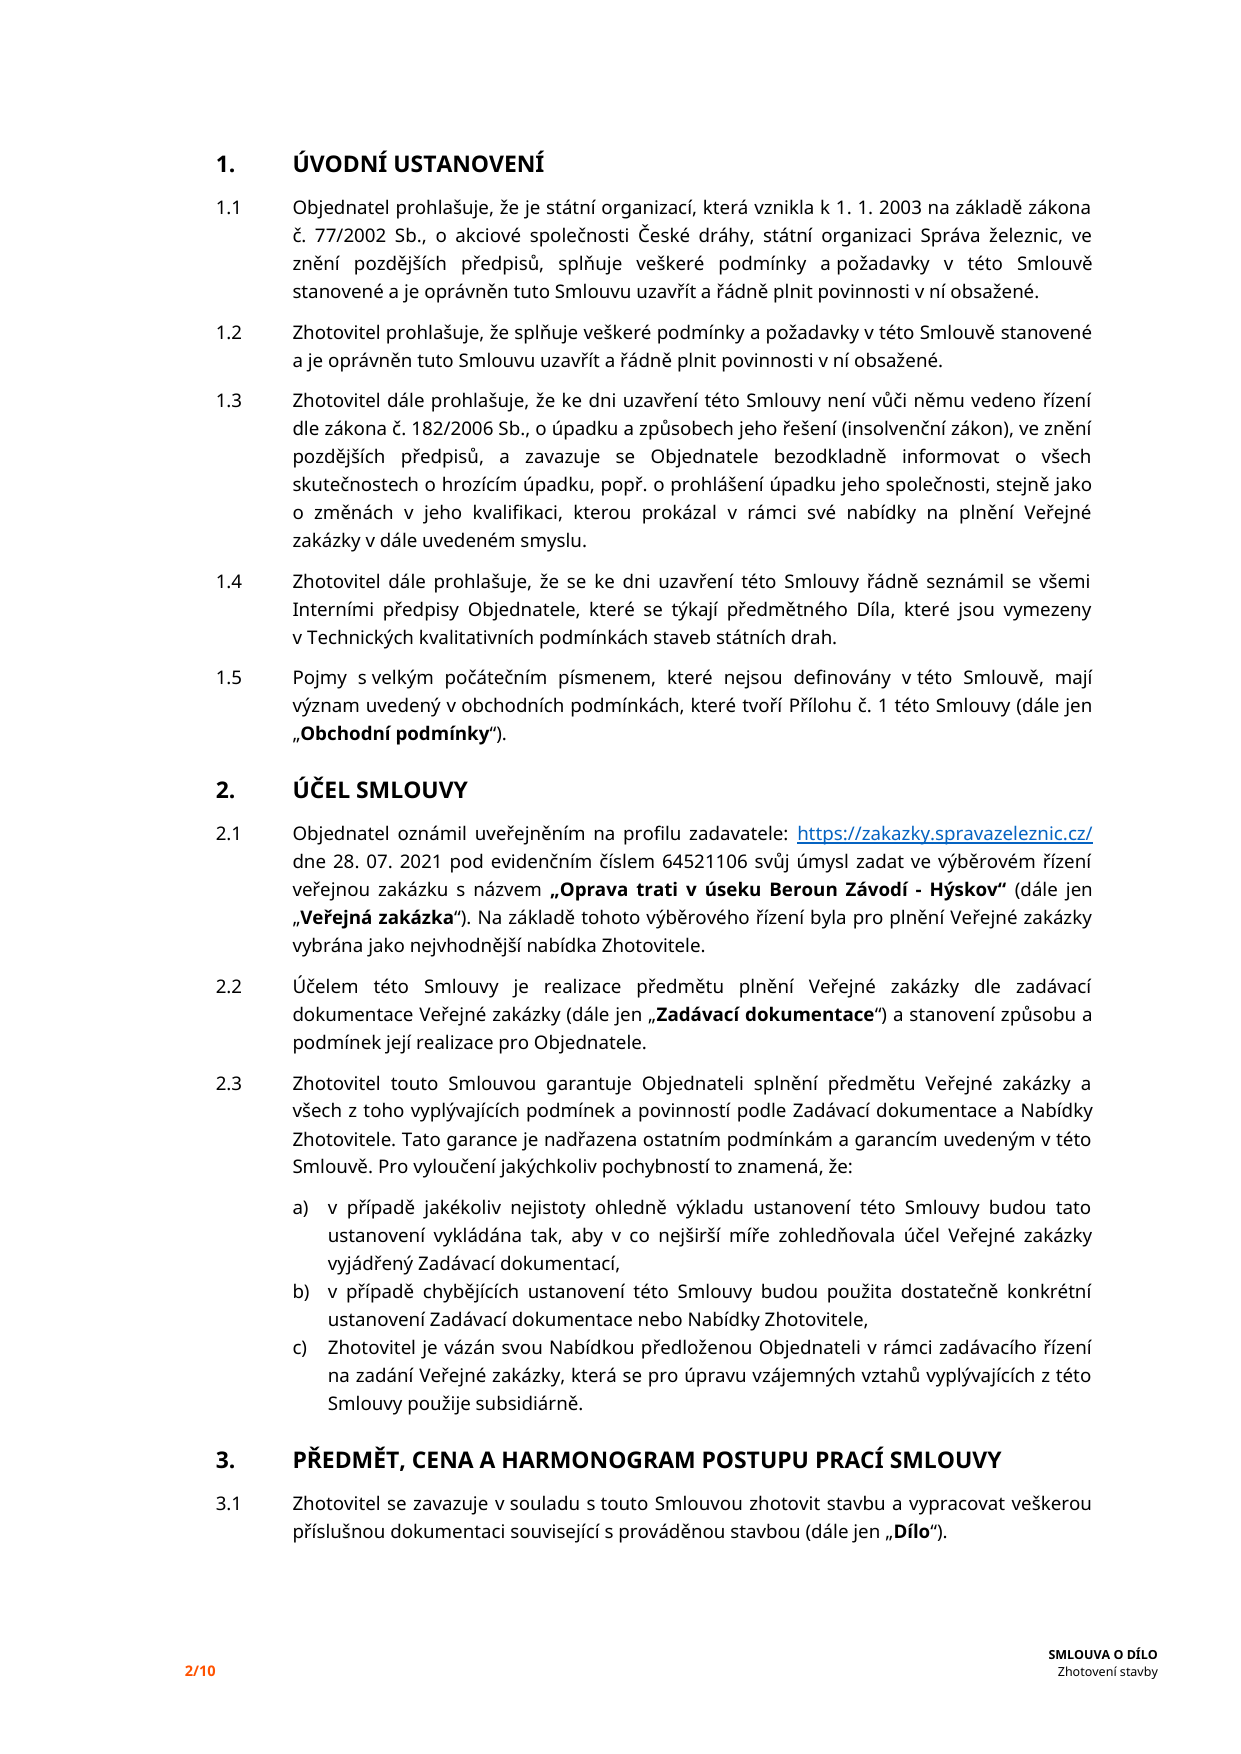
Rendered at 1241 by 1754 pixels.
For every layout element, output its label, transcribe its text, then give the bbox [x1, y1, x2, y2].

text v případě jakékoliv nejistoty ohledně výkladu ustanovení této Smlouvy budou tato ustanovení vykládána tak, aby v co nejširší míře zohledňovala účel Veřejné zakázky vyjádřený Zadávací dokumentací, [292, 1194, 1093, 1276]
text Účelem této Smlouvy je realizace předmětu plnění Veřejné zakázky dle zadávací dokumentace Veřejné zakázky (dále jen „Zadávací dokumentace“) a stanovení způsobu a podmínek její realizace pro Objednatele. [216, 973, 1093, 1055]
text ÚVODNÍ USTANOVENÍ [216, 147, 1093, 179]
text PŘEDMĚT, CENA A HARMONOGRAM POSTUPU PRACÍ SMLOUVY [216, 1443, 1093, 1475]
text Objednatel prohlašuje, že je státní organizací, která vznikla k 1. 1. 2003 na základě zákona č. 77/2002 Sb., o akciové společnosti České dráhy, státní organizaci Správa železnic, ve znění pozdějších předpisů, splňuje veškeré podmínky a požadavky v této Smlouvě stanovené a je oprávněn tuto Smlouvu uzavřít a řádně plnit povinnosti v ní obsažené. [216, 194, 1093, 304]
text Objednatel oznámil uveřejněním na profilu zadavatele: https://zakazky.spravazeleznic.cz/ dne 28. 07. 2021 pod evidenčním číslem 64521106 svůj úmysl zadat ve výběrovém řízení veřejnou zakázku s názvem „Oprava trati v úseku Beroun Závodí - Hýskov“ (dále jen „Veřejná zakázka“). Na základě tohoto výběrového řízení byla pro plnění Veřejné zakázky vybrána jako nejvhodnější nabídka Zhotovitele. [216, 821, 1093, 958]
text Pojmy s velkým počátečním písmenem, které nejsou definovány v této Smlouvě, mají význam uvedený v obchodních podmínkách, které tvoří Přílohu č. 1 této Smlouvy (dále jen „Obchodní podmínky“). [216, 665, 1093, 746]
text ÚČEL SMLOUVY [216, 774, 1093, 805]
text Zhotovitel dále prohlašuje, že se ke dni uzavření této Smlouvy řádně seznámil se všemi Interními předpisy Objednatele, které se týkají předmětného Díla, které jsou vymezeny v Technických kvalitativních podmínkách staveb státních drah. [216, 568, 1093, 650]
text Zhotovitel prohlašuje, že splňuje veškeré podmínky a požadavky v této Smlouvě stanovené a je oprávněn tuto Smlouvu uzavřít a řádně plnit povinnosti v ní obsažené. [216, 319, 1093, 372]
text Zhotovitel touto Smlouvou garantuje Objednateli splnění předmětu Veřejné zakázky a všech z toho vyplývajících podmínek a povinností podle Zadávací dokumentace a Nabídky Zhotovitele. Tato garance je nadřazena ostatním podmínkám a garancím uvedeným v této Smlouvě. Pro vyloučení jakýchkoliv pochybností to znamená, že: [216, 1070, 1093, 1179]
text Zhotovitel je vázán svou Nabídkou předloženou Objednateli v rámci zadávacího řízení na zadání Veřejné zakázky, která se pro úpravu vzájemných vztahů vyplývajících z této Smlouvy použije subsidiárně. [292, 1334, 1093, 1416]
text Zhotovitel dále prohlašuje, že ke dni uzavření této Smlouvy není vůči němu vedeno řízení dle zákona č. 182/2006 Sb., o úpadku a způsobech jeho řešení (insolvenční zákon), ve znění pozdějších předpisů, a zavazuje se Objednatele bezodkladně informovat o všech skutečnostech o hrozícím úpadku, popř. o prohlášení úpadku jeho společnosti, stejně jako o změnách v jeho kvalifikaci, kterou prokázal v rámci své nabídky na plnění Veřejné zakázky v dále uvedeném smyslu. [216, 387, 1093, 553]
text Zhotovitel se zavazuje v souladu s touto Smlouvou zhotovit stavbu a vypracovat veškerou příslušnou dokumentaci související s prováděnou stavbou (dále jen „Dílo“). [216, 1490, 1093, 1544]
text v případě chybějících ustanovení této Smlouvy budou použita dostatečně konkrétní ustanovení Zadávací dokumentace nebo Nabídky Zhotovitele, [292, 1278, 1093, 1332]
